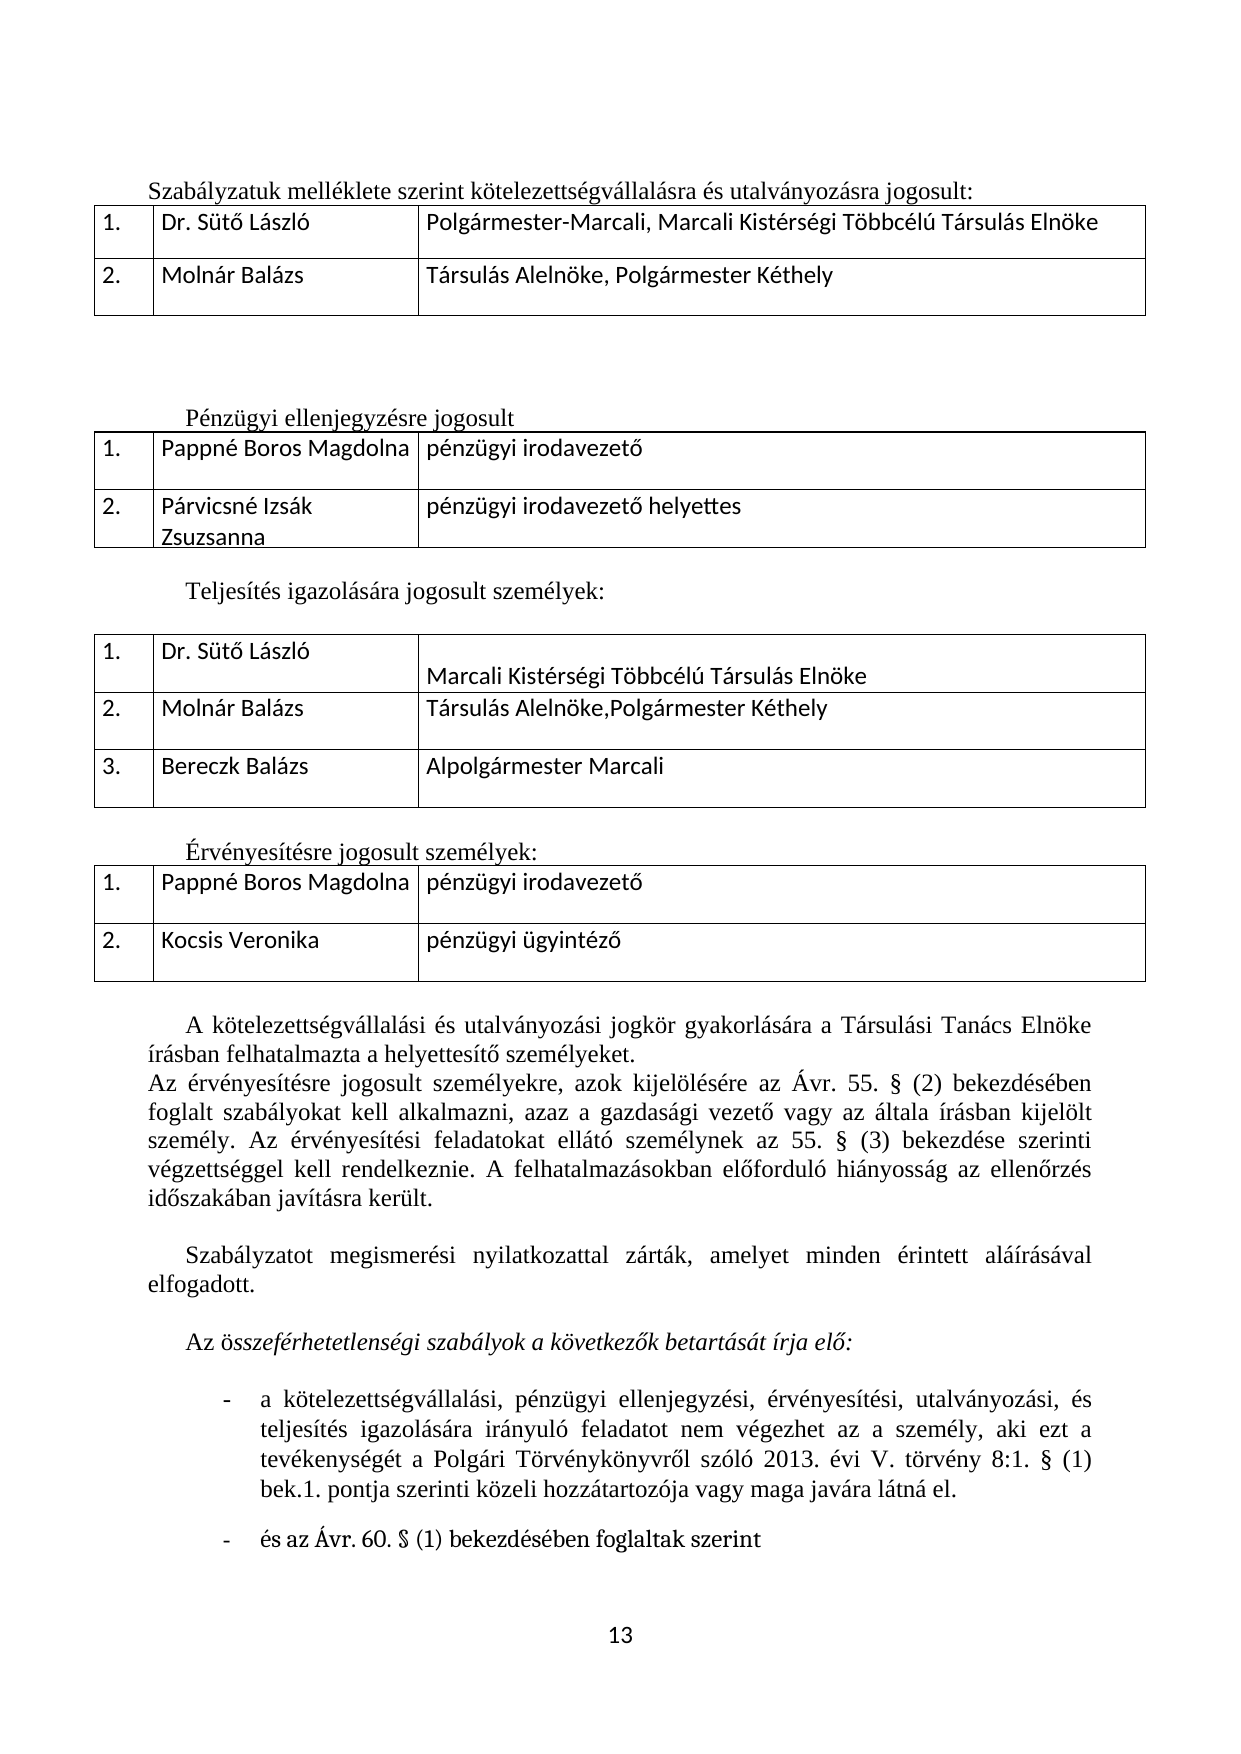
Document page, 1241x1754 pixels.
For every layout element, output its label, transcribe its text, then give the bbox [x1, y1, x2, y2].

table_cell 2. [95, 924, 153, 981]
list a kötelezettségvállalási, pénzügyi ellenjegyzési, érvényesítési, utalványozási, és teljesítés igazolására irányuló feladatot nem végezhet az a személy, aki ezt a tevékenységét a Polgári Törvénykönyvről szóló 2013. évi V. törvény 8:1. § (1) bek.1. pontja szerinti közeli hozzátartozója vagy maga javára látná el. [223, 1384, 1093, 1502]
table_header Pappné Boros Magdolna [154, 866, 418, 923]
table_header Pappné Boros Magdolna [154, 433, 418, 489]
table_header Dr. Sütő László [154, 635, 418, 692]
text A kötelezettségvállalási és utalványozási jogkör gyakorlására a Társulási Tanács Elnöke írásban felhatalmazta a helyettesítő személyeket. [148, 1010, 1093, 1068]
table_cell Molnár Balázs [154, 693, 418, 749]
table_cell 3. [95, 750, 153, 807]
text Szabályzatot megismerési nyilatkozattal zárták, amelyet minden érintett aláírásával elfogadott. [148, 1240, 1093, 1298]
table_cell Bereczk Balázs [154, 750, 418, 807]
table_cell Molnár Balázs [154, 259, 418, 315]
table_cell Társulás Alelnöke,Polgármester Kéthely [419, 693, 1145, 749]
table_cell 2. [95, 693, 153, 749]
table_cell Alpolgármester Marcali [419, 750, 1145, 807]
list és az Ávr. 60. § (1) bekezdésében foglaltak szerint [223, 1524, 1093, 1553]
table_cell 2. [95, 259, 153, 315]
table_cell pénzügyi ügyintéző [419, 924, 1145, 981]
text Pénzügyi ellenjegyzésre jogosult [148, 403, 1093, 431]
table_header Marcali Kistérségi Többcélú Társulás Elnöke [419, 635, 1145, 692]
table_cell pénzügyi irodavezető helyettes [419, 490, 1145, 547]
table_header 1. [95, 433, 153, 489]
table_header Dr. Sütő László [154, 206, 418, 258]
text Teljesítés igazolására jogosult személyek: [148, 576, 1093, 605]
table_cell Kocsis Veronika [154, 924, 418, 981]
table_header pénzügyi irodavezető [419, 866, 1145, 923]
table_header 1. [95, 206, 153, 258]
table_header Polgármester-Marcali, Marcali Kistérségi Többcélú Társulás Elnöke [419, 206, 1145, 258]
table_cell 2. [95, 490, 153, 547]
table_header pénzügyi irodavezető [419, 433, 1145, 489]
text Az érvényesítésre jogosult személyekre, azok kijelölésére az Ávr. 55. § (2) bekezdésében foglalt szabályokat kell alkalmazni, azaz a gazdasági vezető vagy az általa írásban kijelölt személy. Az érvényesítési feladatokat ellátó személynek az 55. § (3) bekezdése szerinti végzettséggel kell rendelkeznie. A felhatalmazásokban előforduló hiányosság az ellenőrzés időszakában javításra került. [148, 1068, 1093, 1212]
table_header 1. [95, 635, 153, 692]
text Érvényesítésre jogosult személyek: [148, 837, 1093, 865]
text Szabályzatuk melléklete szerint kötelezettségvállalásra és utalványozásra jogosult: [148, 176, 1093, 205]
text Az összeférhetetlenségi szabályok a következők betartását írja elő: [148, 1327, 1093, 1355]
table_cell Társulás Alelnöke, Polgármester Kéthely [419, 259, 1145, 315]
table_cell Párvicsné Izsák Zsuzsanna [154, 490, 418, 547]
table_header 1. [95, 866, 153, 923]
